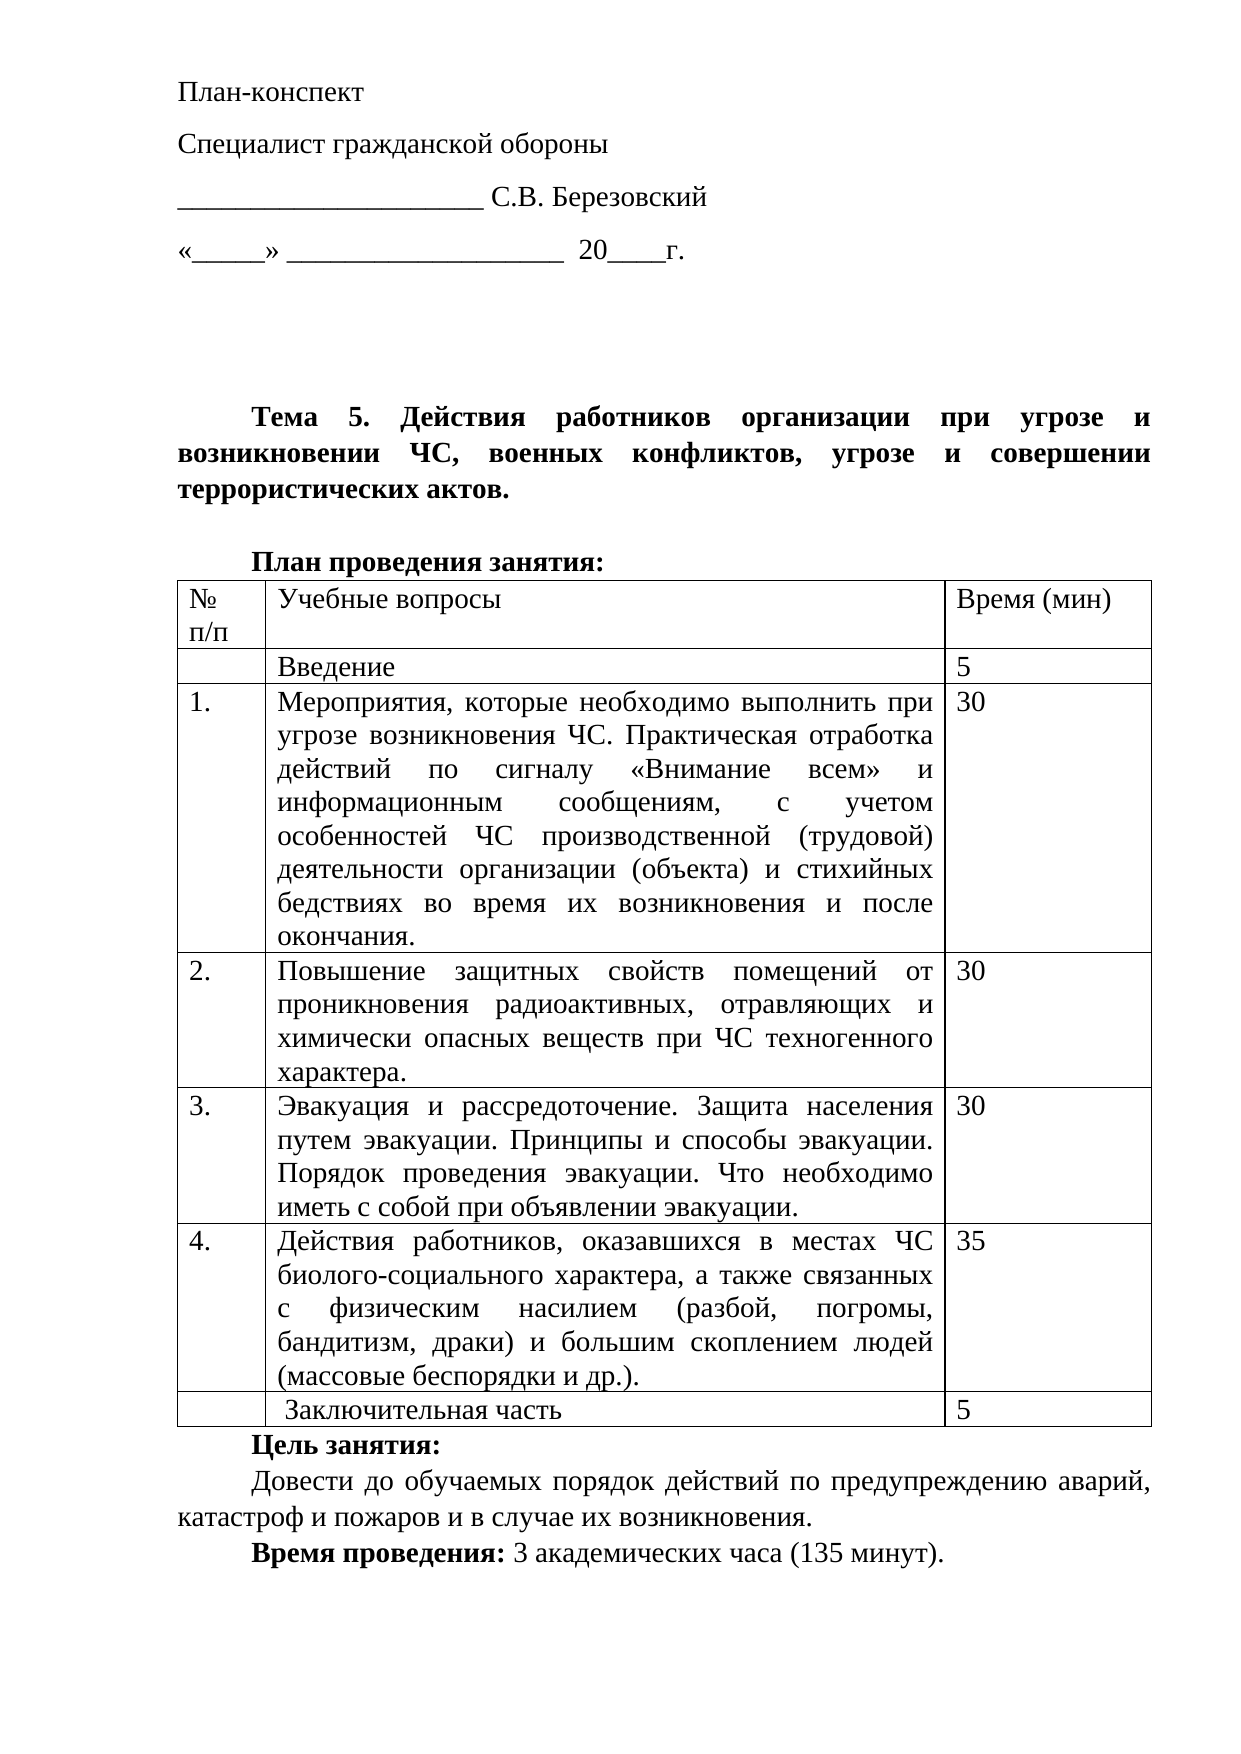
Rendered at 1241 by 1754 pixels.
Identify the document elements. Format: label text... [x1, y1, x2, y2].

table_cell 5 [946, 1392, 1151, 1426]
table_cell Действия работников, оказавшихся в местах ЧС биолого-социального характера, а также связанных с физическим насилием (разбой, погромы, бандитизм, драки) и большим скоплением людей (массовые беспорядки и др.). [266, 1224, 944, 1391]
table_header Учебные вопросы [266, 581, 944, 648]
text Довести до обучаемых порядок действий по предупреждению аварий, катастроф и пожаров и в случае их возникновения. [177, 1463, 1152, 1533]
table_cell Введение [266, 649, 944, 683]
table_cell 5 [946, 649, 1151, 683]
text _____________________ С.В. Березовский [177, 179, 1166, 213]
table_cell 30 [946, 953, 1151, 1087]
table_cell [178, 649, 265, 683]
text «_____» ___________________ 20____г. [177, 232, 1166, 266]
text Время проведения: 3 академических часа (135 минут). [177, 1535, 1152, 1569]
table_cell [178, 1392, 265, 1426]
text Цель занятия: [177, 1427, 1152, 1460]
table_cell 1. [178, 684, 265, 952]
table_cell Повышение защитных свойств помещений от проникновения радиоактивных, отравляющих и химически опасных веществ при ЧС техногенного характера. [266, 953, 944, 1087]
text Специалист гражданской обороны [177, 127, 1166, 160]
table_header № п/п [178, 581, 265, 648]
table_cell 35 [946, 1224, 1151, 1391]
text План проведения занятия: [177, 544, 1152, 577]
table_cell 30 [946, 1088, 1151, 1222]
table_cell 4. [178, 1224, 265, 1391]
table_cell 30 [946, 684, 1151, 952]
table_cell 3. [178, 1088, 265, 1222]
table_cell Эвакуация и рассредоточение. Защита населения путем эвакуации. Принципы и способы эвакуации. Порядок проведения эвакуации. Что необходимо иметь с собой при объявлении эвакуации. [266, 1088, 944, 1222]
table_header Время (мин) [946, 581, 1151, 648]
table_cell Мероприятия, которые необходимо выполнить при угрозе возникновения ЧС. Практическая отработка действий по сигналу «Внимание всем» и информационным сообщениям, с учетом особенностей ЧС производственной (трудовой) деятельности организации (объекта) и стихийных бедствиях во время их возникновения и после окончания. [266, 684, 944, 952]
table_cell Заключительная часть [266, 1392, 944, 1426]
text План-конспект [177, 74, 1166, 107]
text Тема 5. Действия работников организации при угрозе и возникновении ЧС, военных конфликтов, угрозе и совершении террористических актов. [177, 399, 1152, 505]
table_cell 2. [178, 953, 265, 1087]
